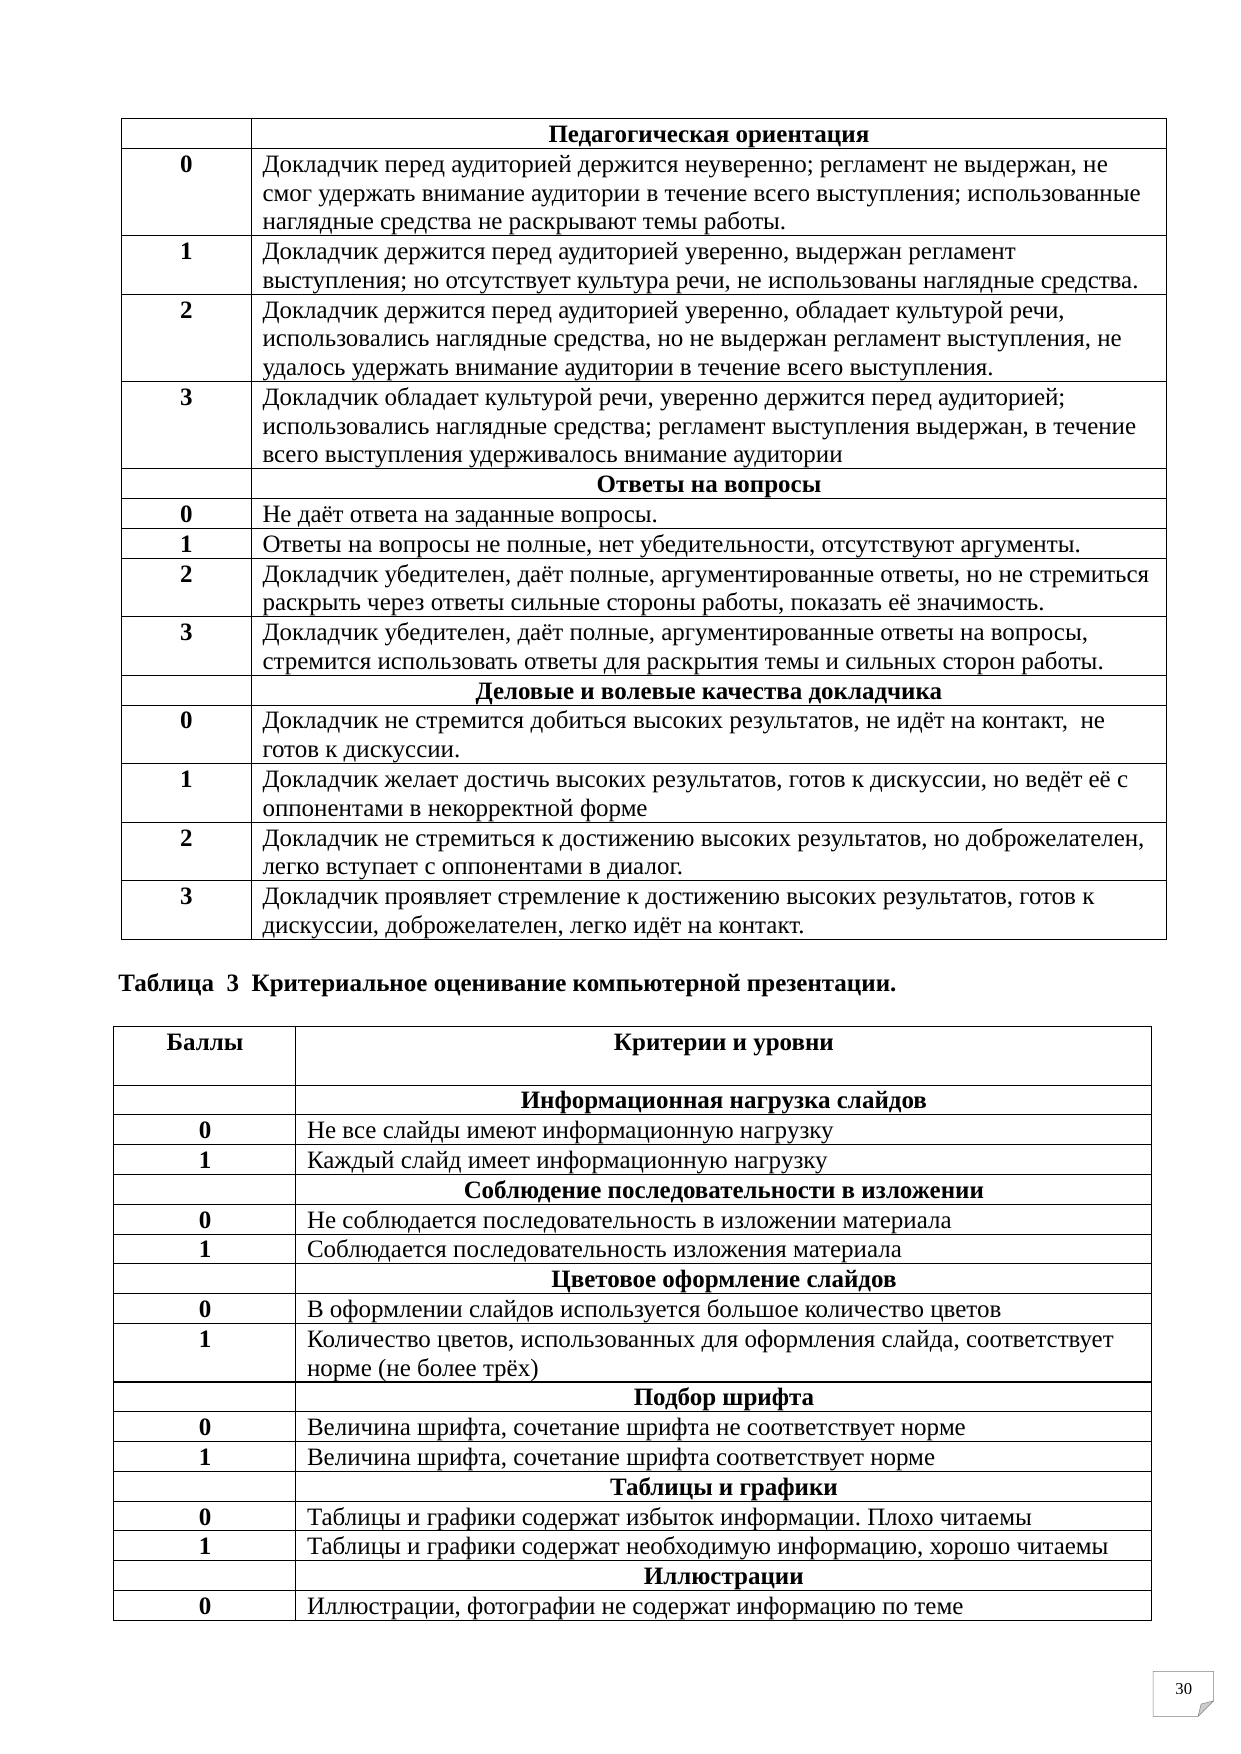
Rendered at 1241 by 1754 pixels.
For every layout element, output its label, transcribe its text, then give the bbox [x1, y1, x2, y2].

table_header Баллы [114, 1027, 295, 1084]
table_cell Соблюдение последовательности в изложении [296, 1175, 1151, 1204]
table_cell 0 [114, 1412, 295, 1441]
table_cell [114, 1264, 295, 1293]
table_cell 1 [122, 764, 251, 822]
table_cell Докладчик желает достичь высоких результатов, готов к дискуссии, но ведёт её с оппонентами в некорректной форме [252, 764, 1166, 822]
table_cell Величина шрифта, сочетание шрифта не соответствует норме [296, 1412, 1151, 1441]
table_cell Докладчик перед аудиторией держится неуверенно; регламент не выдержан, не смог удержать внимание аудитории в течение всего выступления; использованные наглядные средства не раскрывают темы работы. [252, 149, 1166, 235]
table_cell Ответы на вопросы не полные, нет убедительности, отсутствуют аргументы. [252, 529, 1166, 558]
table_cell [114, 1175, 295, 1204]
table_cell Величина шрифта, сочетание шрифта соответствует норме [296, 1442, 1151, 1471]
table_cell Иллюстрации [296, 1561, 1151, 1590]
table_cell 0 [114, 1591, 295, 1620]
table_cell 1 [114, 1442, 295, 1471]
table_cell [114, 1472, 295, 1501]
table_cell Педагогическая ориентация [252, 119, 1166, 148]
table_cell В оформлении слайдов используется большое количество цветов [296, 1294, 1151, 1323]
table_cell Соблюдается последовательность изложения материала [296, 1235, 1151, 1263]
table_cell 2 [122, 559, 251, 616]
table_cell Таблицы и графики [296, 1472, 1151, 1501]
table_cell 0 [114, 1115, 295, 1144]
table_cell 1 [114, 1235, 295, 1263]
table_cell 0 [114, 1205, 295, 1233]
table_cell [114, 1561, 295, 1590]
table_cell 0 [114, 1502, 295, 1530]
table_cell Ответы на вопросы [252, 469, 1166, 498]
table_cell 2 [122, 823, 251, 880]
table_cell Докладчик проявляет стремление к достижению высоких результатов, готов к дискуссии, доброжелателен, легко идёт на контакт. [252, 881, 1166, 939]
table_cell [114, 1086, 295, 1114]
table_cell Не все слайды имеют информационную нагрузку [296, 1115, 1151, 1144]
table_cell Деловые и волевые качества докладчика [252, 676, 1166, 704]
table_cell 0 [122, 706, 251, 763]
table_cell 1 [114, 1324, 295, 1381]
table_cell 0 [122, 499, 251, 528]
text Таблица 3 Критериальное оценивание компьютерной презентации. [118, 968, 1152, 997]
table_cell 1 [122, 236, 251, 294]
table_cell Докладчик держится перед аудиторией уверенно, обладает культурой речи, использовались наглядные средства, но не выдержан регламент выступления, не удалось удержать внимание аудитории в течение всего выступления. [252, 295, 1166, 381]
table_cell Цветовое оформление слайдов [296, 1264, 1151, 1293]
table_cell Подбор шрифта [296, 1383, 1151, 1411]
table_cell [122, 119, 251, 148]
table_cell 1 [122, 529, 251, 558]
table_cell 3 [122, 617, 251, 675]
table_cell Докладчик не стремится добиться высоких результатов, не идёт на контакт, не готов к дискуссии. [252, 706, 1166, 763]
table_cell Количество цветов, использованных для оформления слайда, соответствует норме (не более трёх) [296, 1324, 1151, 1381]
table_cell 1 [114, 1531, 295, 1560]
table_cell [114, 1383, 295, 1411]
table_cell Докладчик не стремиться к достижению высоких результатов, но доброжелателен, легко вступает с оппонентами в диалог. [252, 823, 1166, 880]
table_cell Докладчик убедителен, даёт полные, аргументированные ответы на вопросы, стремится использовать ответы для раскрытия темы и сильных сторон работы. [252, 617, 1166, 675]
table_cell [122, 676, 251, 704]
table_cell 0 [122, 149, 251, 235]
table_cell Не даёт ответа на заданные вопросы. [252, 499, 1166, 528]
table_cell Докладчик обладает культурой речи, уверенно держится перед аудиторией; использовались наглядные средства; регламент выступления выдержан, в течение всего выступления удерживалось внимание аудитории [252, 382, 1166, 468]
table_cell 2 [122, 295, 251, 381]
table_cell Иллюстрации, фотографии не содержат информацию по теме [296, 1591, 1151, 1620]
table_cell Таблицы и графики содержат необходимую информацию, хорошо читаемы [296, 1531, 1151, 1560]
table_cell 3 [122, 382, 251, 468]
table_cell 0 [114, 1294, 295, 1323]
table_cell Не соблюдается последовательность в изложении материала [296, 1205, 1151, 1233]
table_cell Таблицы и графики содержат избыток информации. Плохо читаемы [296, 1502, 1151, 1530]
table_cell 3 [122, 881, 251, 939]
table_cell [122, 469, 251, 498]
table_cell Докладчик убедителен, даёт полные, аргументированные ответы, но не стремиться раскрыть через ответы сильные стороны работы, показать её значимость. [252, 559, 1166, 616]
table_cell Каждый слайд имеет информационную нагрузку [296, 1145, 1151, 1174]
table_cell Информационная нагрузка слайдов [296, 1086, 1151, 1114]
table_header Критерии и уровни [296, 1027, 1151, 1084]
table_cell 1 [114, 1145, 295, 1174]
table_cell Докладчик держится перед аудиторией уверенно, выдержан регламент выступления; но отсутствует культура речи, не использованы наглядные средства. [252, 236, 1166, 294]
